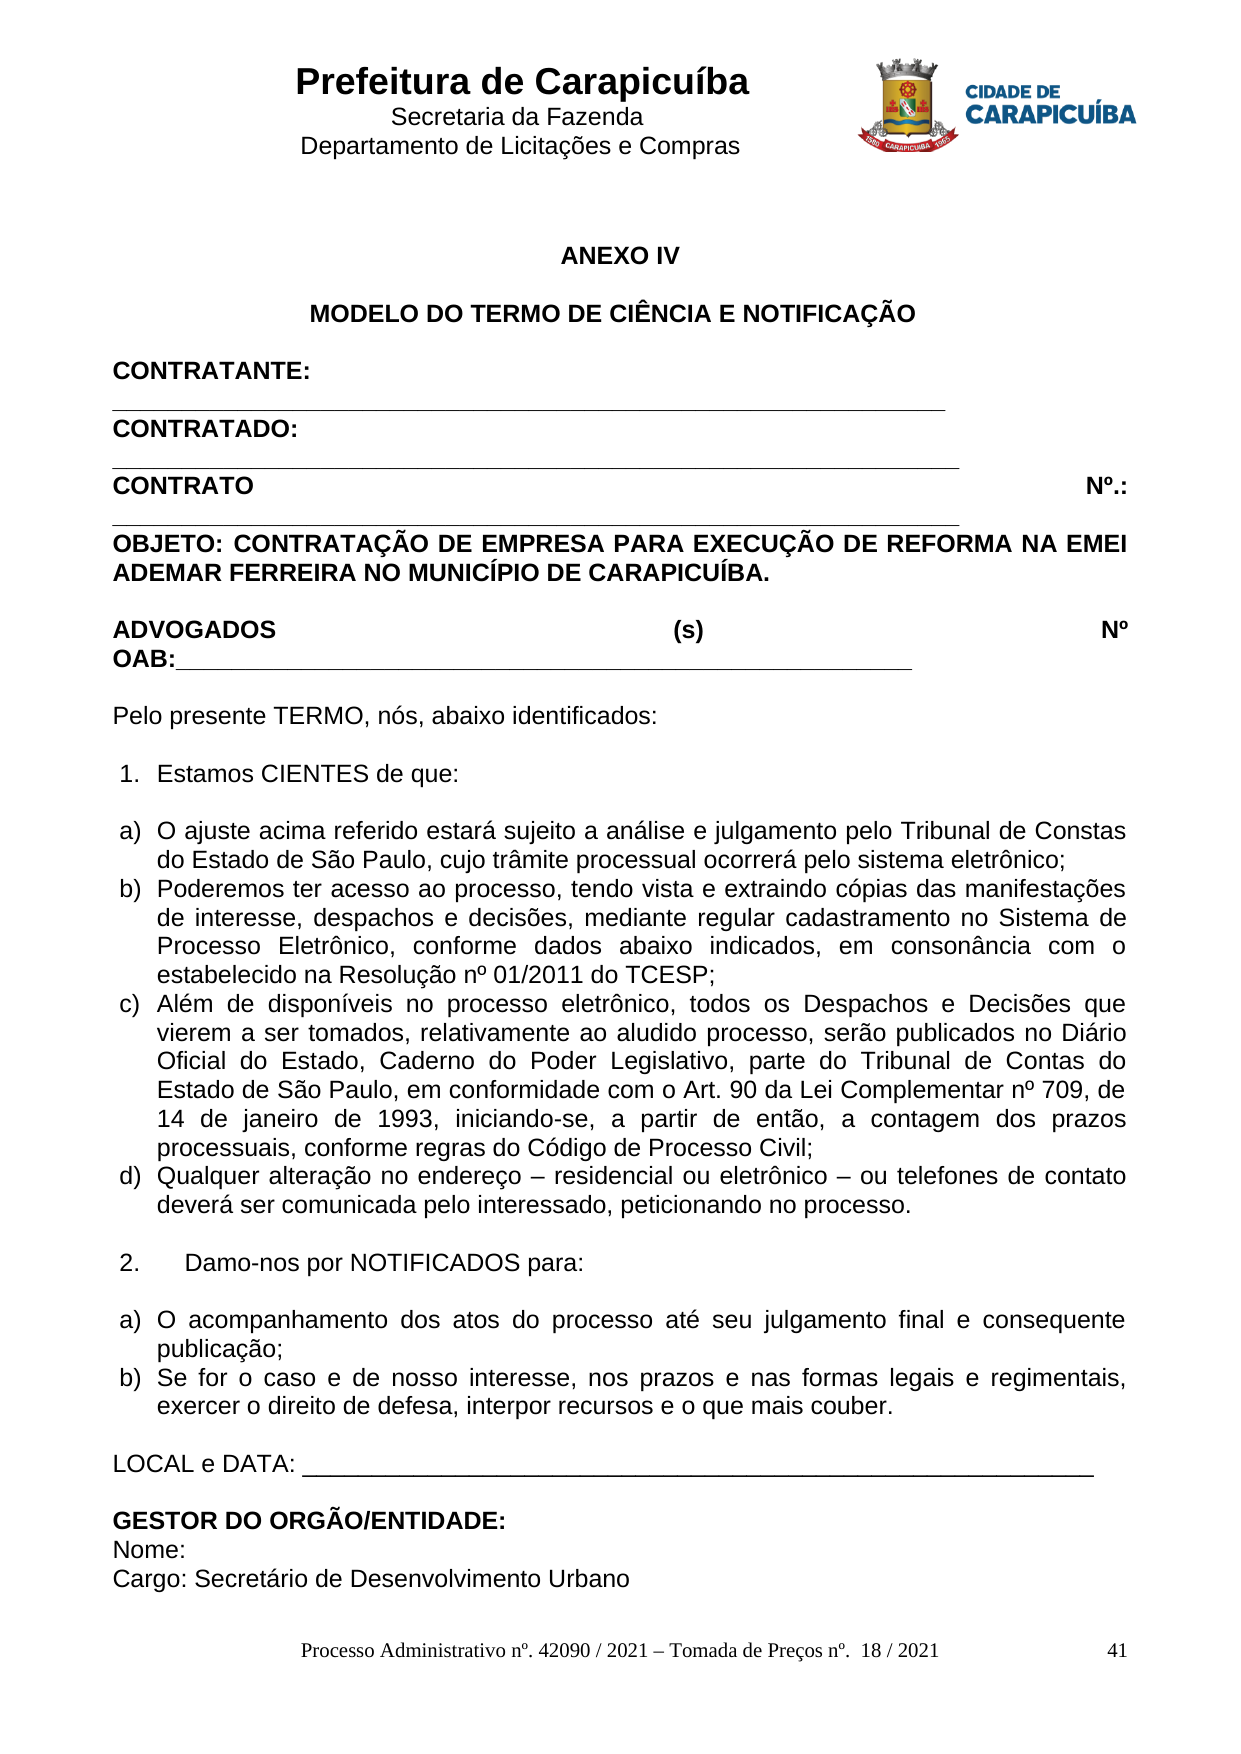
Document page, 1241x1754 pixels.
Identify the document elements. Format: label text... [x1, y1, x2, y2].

text MODELO DO TERMO DE CIÊNCIA E NOTIFICAÇÃO [112, 299, 1113, 327]
list Além de disponíveis no processo eletrônico, todos os Despachos e Decisões que vierem a ser tomados, relativamente ao aludido processo, serão publicados no Diário Oficial do Estado, Caderno do Poder Legislativo, parte do Tribunal de Contas do Estado de São Paulo, em conformidade com o Art. 90 da Lei Complementar nº 709, de 14 de janeiro de 1993, iniciando-se, a partir de então, a contagem dos prazos processuais, conforme regras do Código de Processo Civil; [119, 989, 1128, 1161]
text ANEXO IV [112, 241, 1128, 270]
text GESTOR DO ORGÃO/ENTIDADE: [112, 1506, 1128, 1535]
text OBJETO: CONTRATAÇÃO DE EMPRESA PARA EXECUÇÃO DE REFORMA NA EMEI ADEMAR FERREIRA NO MUNICÍPIO DE CARAPICUÍBA. [112, 529, 1128, 586]
text CONTRATANTE: ____________________________________________________________ [112, 356, 1128, 414]
list Estamos CIENTES de que: [119, 759, 1128, 787]
text CONTRATADO: _____________________________________________________________ [112, 414, 1128, 471]
text Nome: [112, 1535, 1128, 1564]
list Qualquer alteração no endereço – residencial ou eletrônico – ou telefones de contato deverá ser comunicada pelo interessado, peticionando no processo. [119, 1161, 1128, 1219]
text ADVOGADOS (s) Nº OAB:_____________________________________________________ [112, 615, 1128, 672]
list O acompanhamento dos atos do processo até seu julgamento final e consequente publicação; [119, 1305, 1128, 1362]
text CONTRATO Nº.: _____________________________________________________________ [112, 471, 1128, 529]
list Poderemos ter acesso ao processo, tendo vista e extraindo cópias das manifestações de interesse, despachos e decisões, mediante regular cadastramento no Sistema de Processo Eletrônico, conforme dados abaixo indicados, em consonância com o estabelecido na Resolução nº 01/2011 do TCESP; [119, 874, 1128, 989]
text Pelo presente TERMO, nós, abaixo identificados: [112, 701, 1128, 730]
list Damo-nos por NOTIFICADOS para: [119, 1247, 1128, 1276]
text LOCAL e DATA: _________________________________________________________ [112, 1449, 1128, 1477]
picture [857, 57, 1139, 152]
list Se for o caso e de nosso interesse, nos prazos e nas formas legais e regimentais, exercer o direito de defesa, interpor recursos e o que mais couber. [119, 1362, 1128, 1420]
list O ajuste acima referido estará sujeito a análise e julgamento pelo Tribunal de Constas do Estado de São Paulo, cujo trâmite processual ocorrerá pelo sistema eletrônico; [119, 816, 1128, 874]
text Cargo: Secretário de Desenvolvimento Urbano [112, 1564, 1128, 1592]
